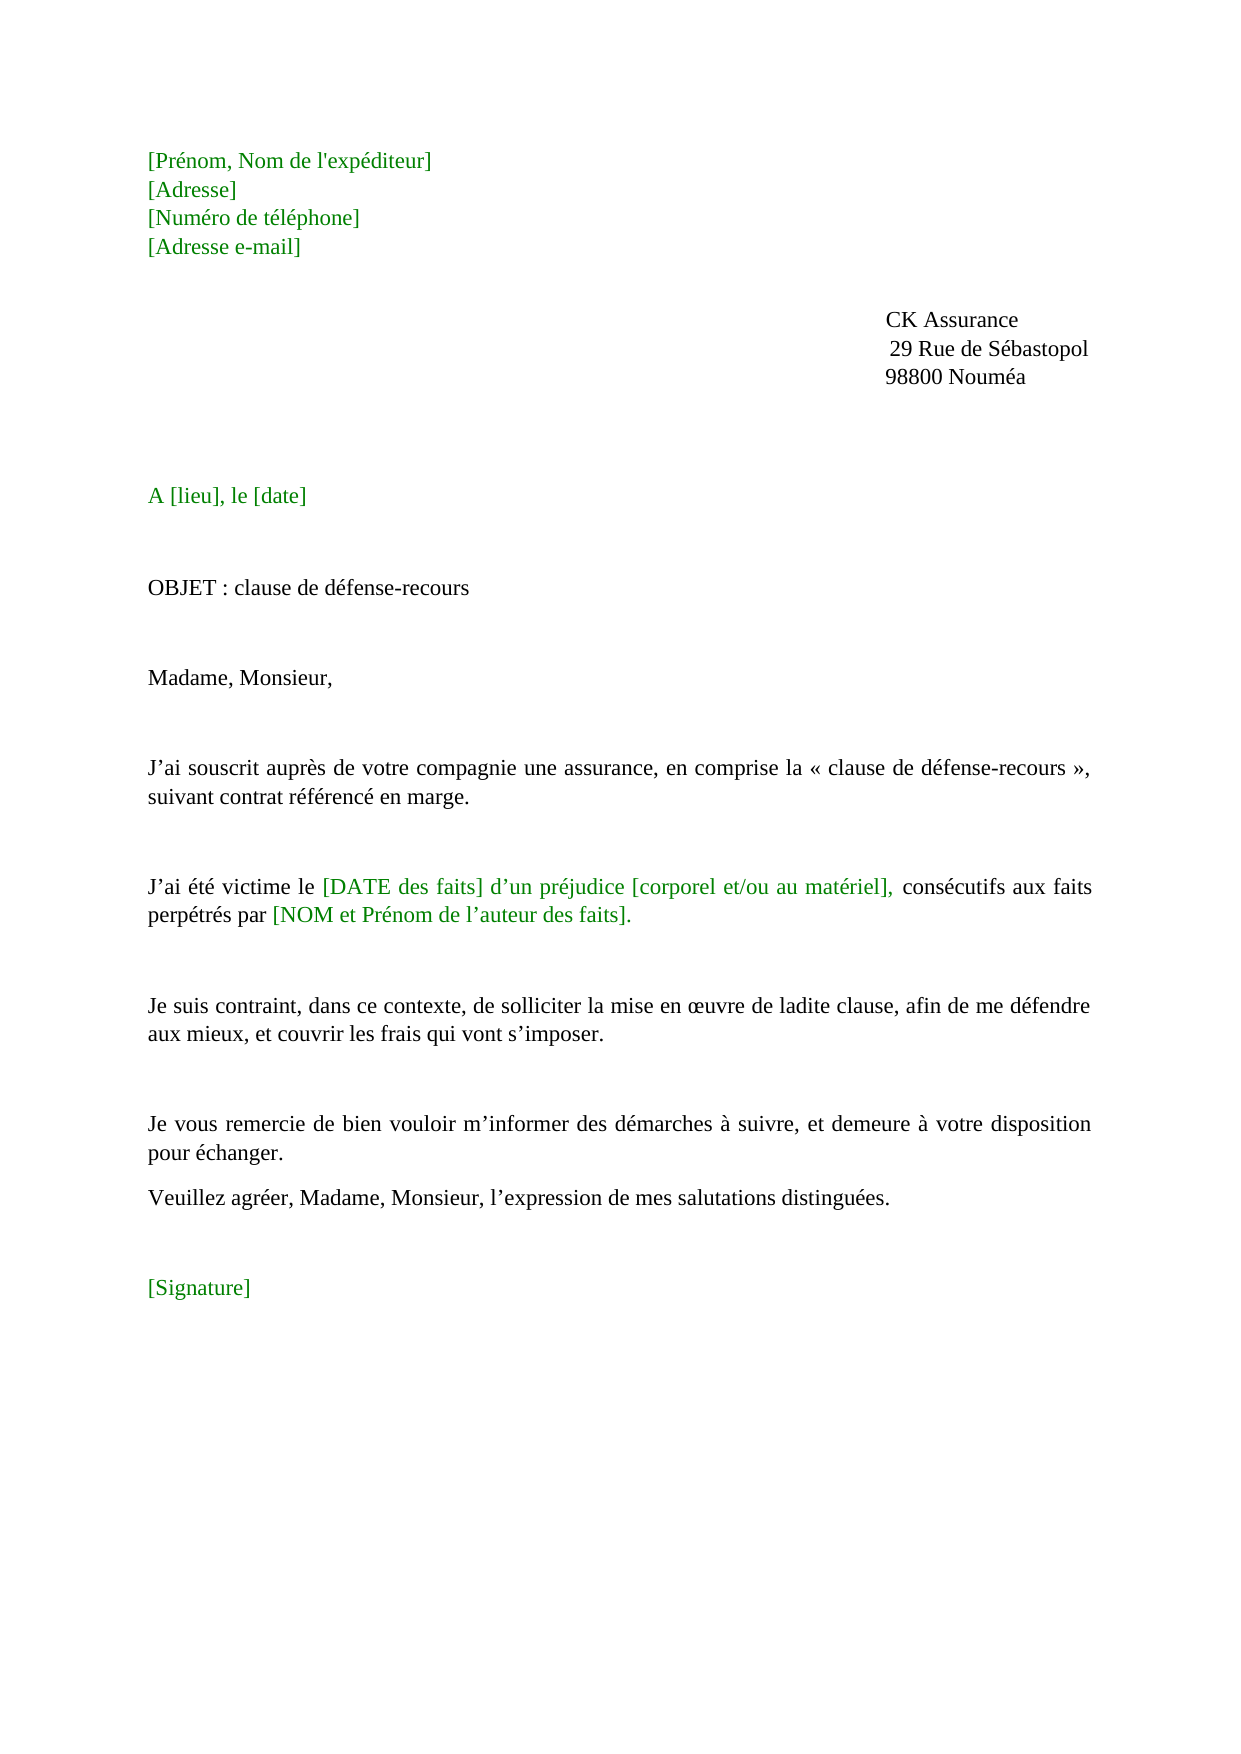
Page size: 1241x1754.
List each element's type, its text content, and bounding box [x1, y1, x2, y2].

text Je vous remercie de bien vouloir m’informer des démarches à suivre, et demeure à votre disposition pour échanger. [148, 1110, 1093, 1165]
text [Numéro de téléphone] [148, 204, 1093, 231]
text Madame, Monsieur, [148, 664, 1093, 691]
text [Prénom, Nom de l'expéditeur] [148, 148, 1093, 174]
text OBJET : clause de défense-recours [148, 574, 1093, 600]
text [Adresse] [148, 176, 1093, 202]
text J’ai été victime le [DATE des faits] d’un préjudice [corporel et/ou au matériel], consécutifs aux faits perpétrés par [NOM et Prénom de l’auteur des faits]. [148, 873, 1093, 928]
text 98800 Nouméa [885, 363, 1093, 390]
text [Signature] [148, 1274, 1093, 1300]
text [Adresse e-mail] [148, 233, 1093, 259]
text Je suis contraint, dans ce contexte, de solliciter la mise en œuvre de ladite clause, afin de me défendre aux mieux, et couvrir les frais qui vont s’imposer. [148, 992, 1093, 1046]
text CK Assurance [738, 306, 1093, 333]
text A [lieu], le [date] [148, 482, 1093, 508]
text J’ai souscrit auprès de votre compagnie une assurance, en comprise la « clause de défense-recours », suivant contrat référencé en marge. [148, 754, 1093, 809]
text 29 Rue de Sébastopol [885, 335, 1093, 361]
text Veuillez agréer, Madame, Monsieur, l’expression de mes salutations distinguées. [148, 1184, 1093, 1210]
